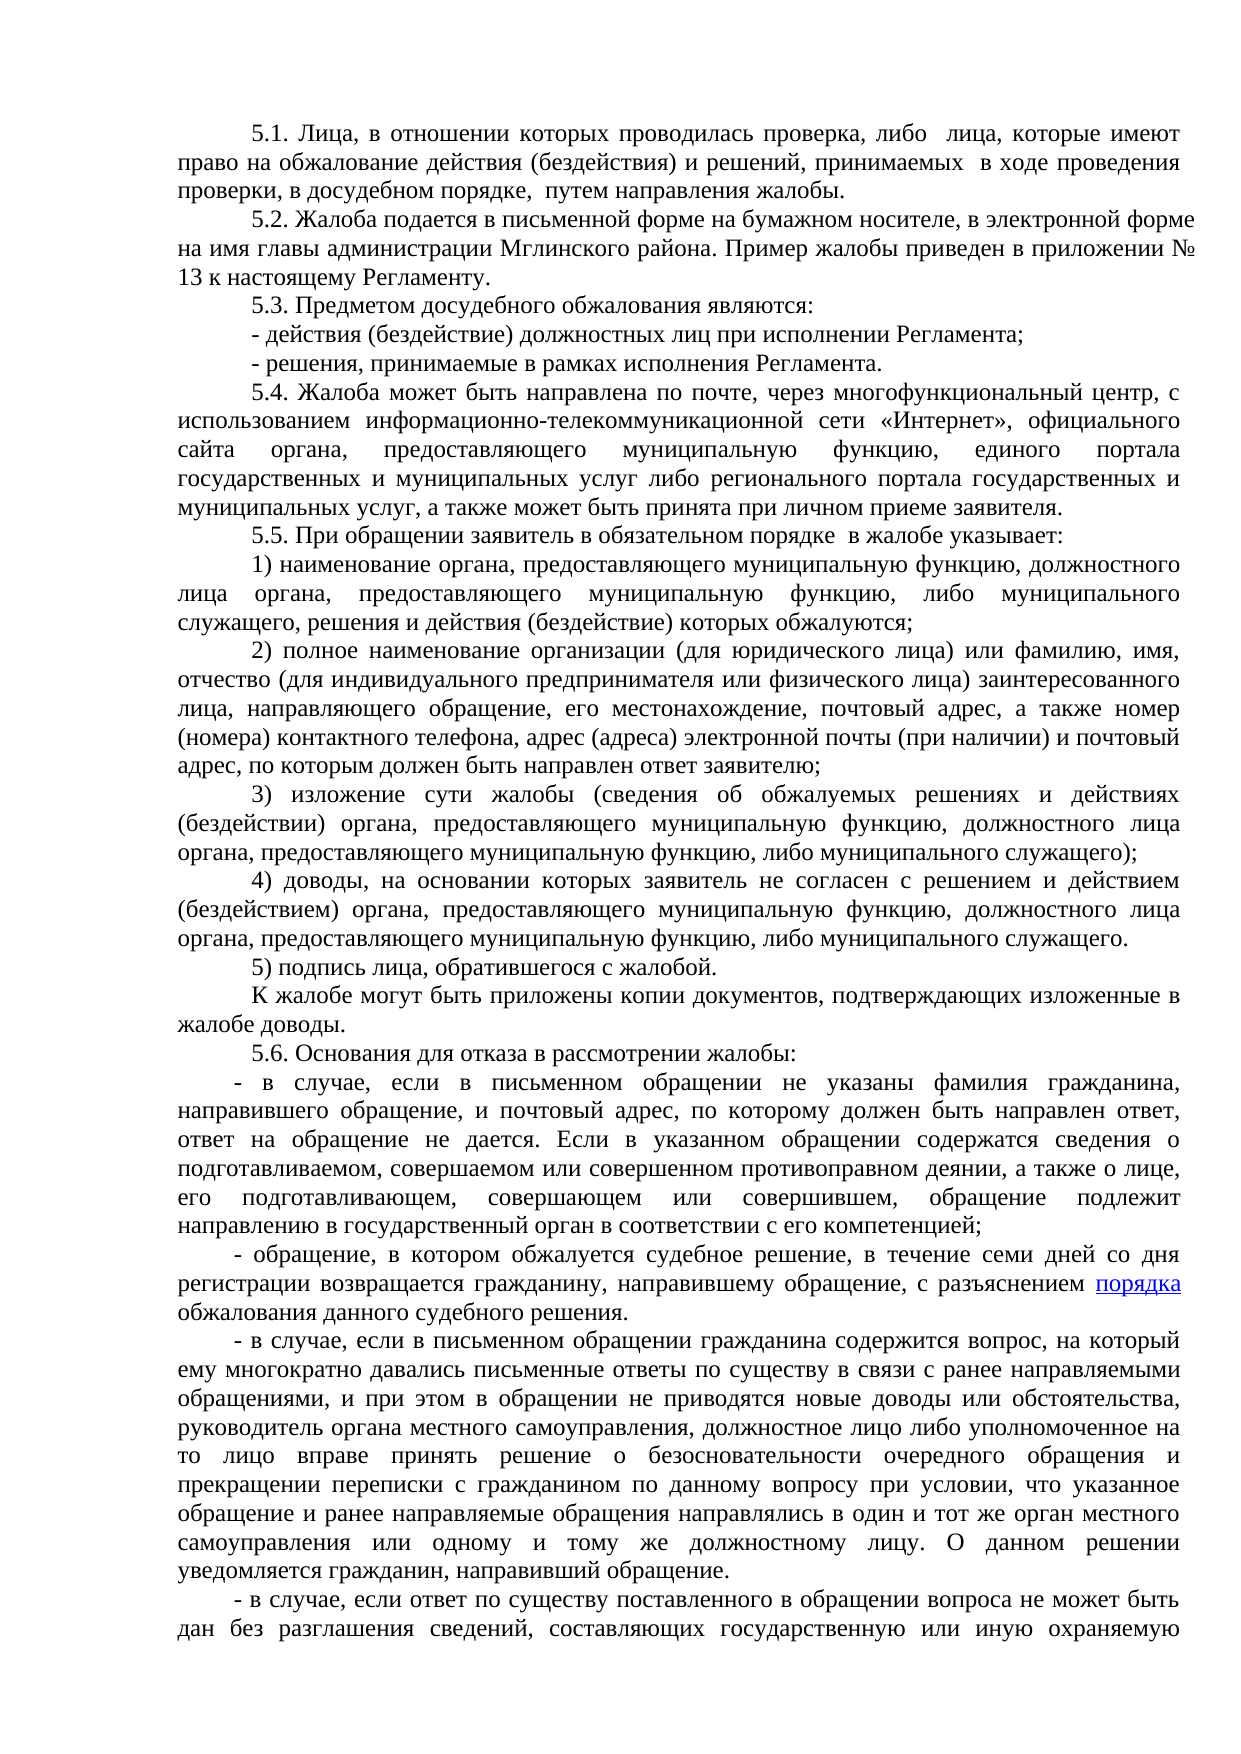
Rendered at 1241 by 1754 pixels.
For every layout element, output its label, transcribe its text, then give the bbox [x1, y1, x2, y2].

text - в случае, если в письменном обращении гражданина содержится вопрос, на который ему многократно давались письменные ответы по существу в связи с ранее направляемыми обращениями, и при этом в обращении не приводятся новые доводы или обстоятельства, руководитель органа местного самоуправления, должностное лицо либо уполномоченное на то лицо вправе принять решение о безосновательности очередного обращения и прекращении переписки с гражданином по данному вопросу при условии, что указанное обращение и ранее направляемые обращения направлялись в один и тот же орган местного самоуправления или одному и тому же должностному лицу. О данном решении уведомляется гражданин, направивший обращение. [177, 1326, 1181, 1584]
text 5.2. Жалоба подается в письменной форме на бумажном носителе, в электронной форме на имя главы администрации Мглинского района. Пример жалобы приведен в приложении № 13 к настоящему Регламенту. [177, 204, 1196, 291]
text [177, 1584, 1181, 1642]
text 4) доводы, на основании которых заявитель не согласен с решением и действием (бездействием) органа, предоставляющего муниципальную функцию, должностного лица органа, предоставляющего муниципальную функцию, либо муниципального служащего. [177, 866, 1181, 952]
text 5) подпись лица, обратившегося с жалобой. [177, 952, 1181, 981]
text - в случае, если в письменном обращении не указаны фамилия гражданина, направившего обращение, и почтовый адрес, по которому должен быть направлен ответ, ответ на обращение не дается. Если в указанном обращении содержатся сведения о подготавливаемом, совершаемом или совершенном противоправном деянии, а также о лице, его подготавливающем, совершающем или совершившем, обращение подлежит направлению в государственный орган в соответствии с его компетенцией; [177, 1067, 1181, 1239]
text 2) полное наименование организации (для юридического лица) или фамилию, имя, отчество (для индивидуального предпринимателя или физического лица) заинтересованного лица, направляющего обращение, его местонахождение, почтовый адрес, а также номер (номера) контактного телефона, адрес (адреса) электронной почты (при наличии) и почтовый адрес, по которым должен быть направлен ответ заявителю; [177, 636, 1181, 779]
text 3) изложение сути жалобы (сведения об обжалуемых решениях и действиях (бездействии) органа, предоставляющего муниципальную функцию, должностного лица органа, предоставляющего муниципальную функцию, либо муниципального служащего); [177, 779, 1181, 866]
text - решения, принимаемые в рамках исполнения Регламента. [177, 348, 1181, 377]
text 5.3. Предметом досудебного обжалования являются: [177, 291, 1181, 319]
text К жалобе могут быть приложены копии документов, подтверждающих изложенные в жалобе доводы. [177, 981, 1181, 1038]
text 5.4. Жалоба может быть направлена по почте, через многофункциональный центр, с использованием информационно-телекоммуникационной сети «Интернет», официального сайта органа, предоставляющего муниципальную функцию, единого портала государственных и муниципальных услуг либо регионального портала государственных и муниципальных услуг, а также может быть принята при личном приеме заявителя. [177, 377, 1181, 521]
text 5.1. Лица, в отношении которых проводилась проверка, либо лица, которые имеют право на обжалование действия (бездействия) и решений, принимаемых в ходе проведения проверки, в досудебном порядке, путем направления жалобы. [177, 118, 1181, 204]
text 5.6. Основания для отказа в рассмотрении жалобы: [177, 1038, 1181, 1067]
text - обращение, в котором обжалуется судебное решение, в течение семи дней со дня регистрации возвращается гражданину, направившему обращение, с разъяснением порядка обжалования данного судебного решения. [177, 1239, 1181, 1326]
text 5.5. При обращении заявитель в обязательном порядке в жалобе указывает: [177, 521, 1181, 549]
text - действия (бездействие) должностных лиц при исполнении Регламента; [177, 319, 1181, 348]
text 1) наименование органа, предоставляющего муниципальную функцию, должностного лица органа, предоставляющего муниципальную функцию, либо муниципального служащего, решения и действия (бездействие) которых обжалуются; [177, 549, 1181, 636]
